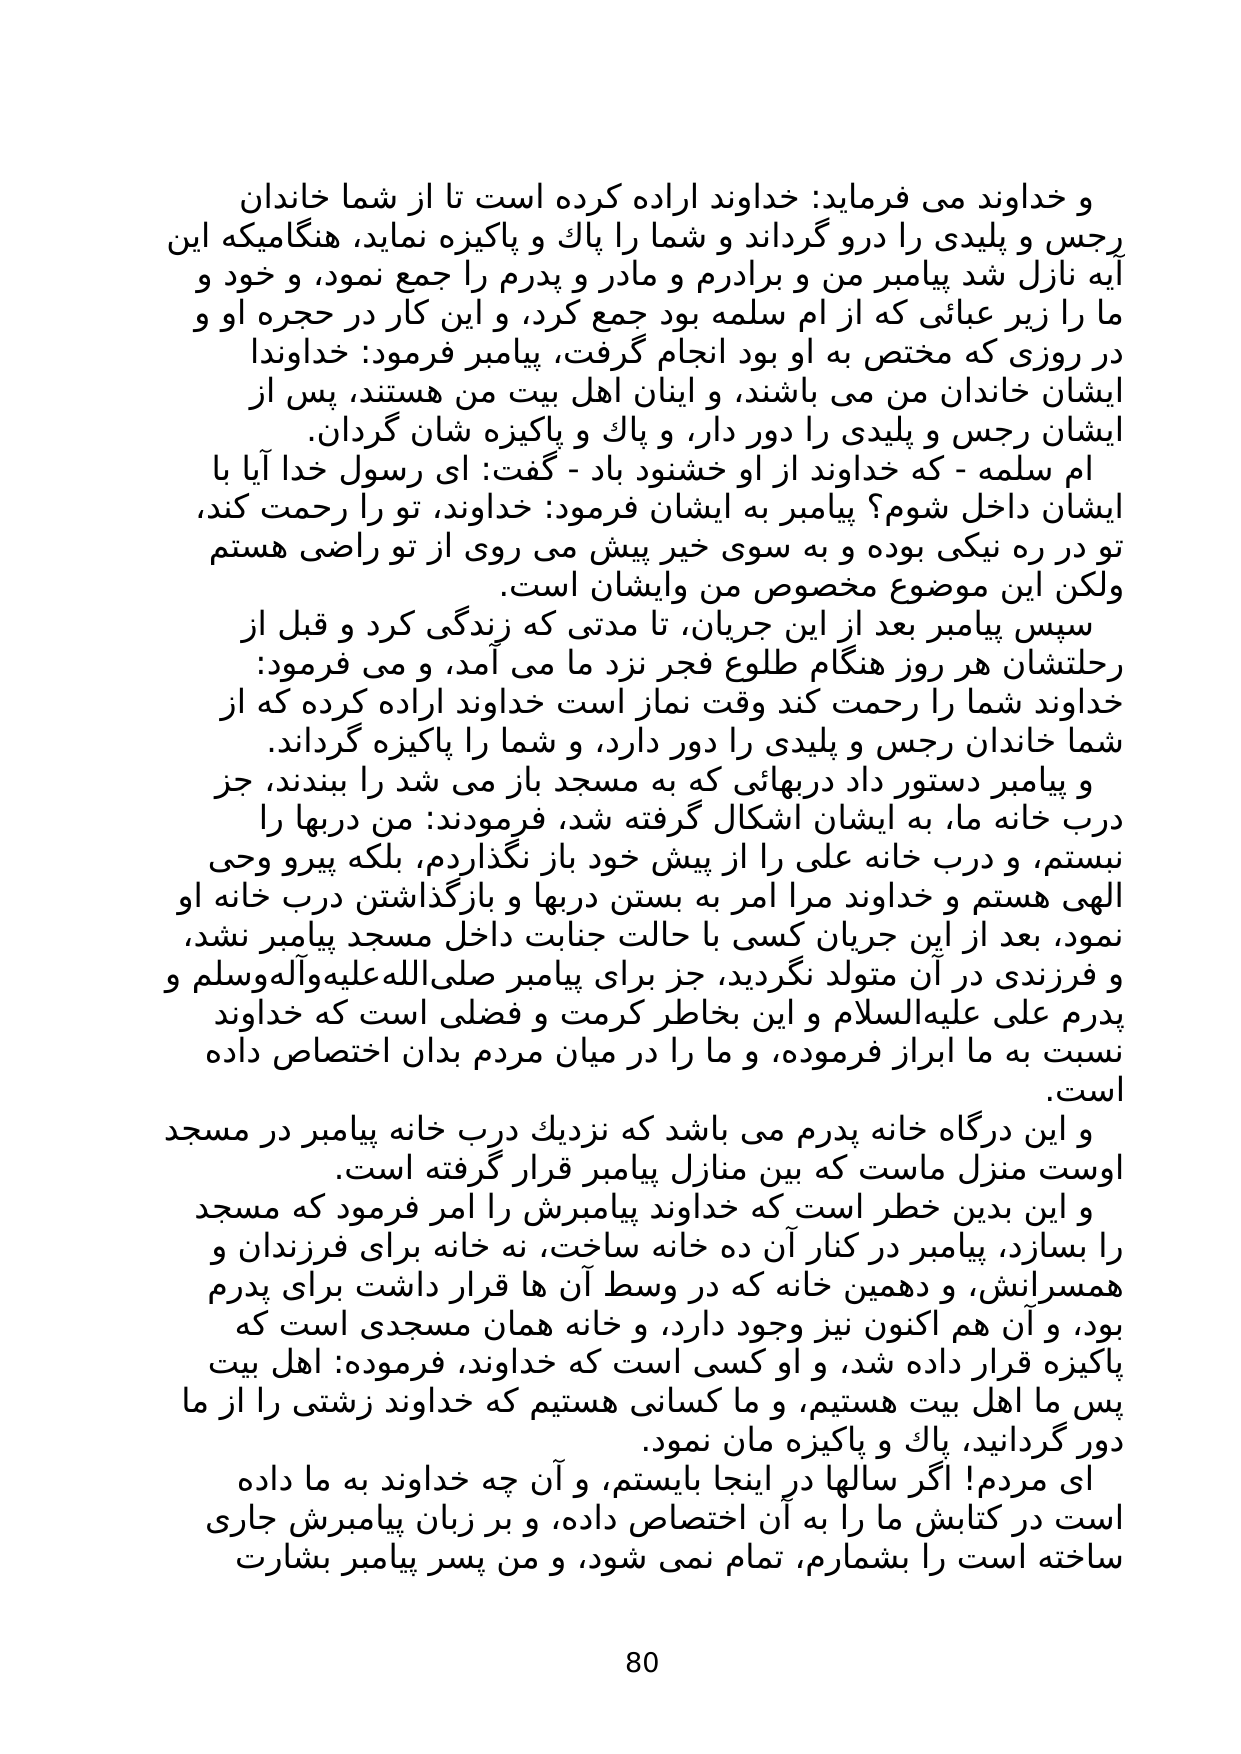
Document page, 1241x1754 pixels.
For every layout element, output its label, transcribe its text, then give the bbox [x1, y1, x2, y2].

text و اين بدين خطر است كه خداوند پيامبرش را امر فرمود كه مسجد را بسازد، پيامبر در كنار آن ده خانه ساخت، نه خانه براى فرزندان و همسرانش، و دهمين خانه كه در وسط آن ها قرار داشت براى پدرم بود، و آن هم اكنون نيز وجود دارد، و خانه همان مسجدى است كه پاكيزه قرار داده شد، و او كسى است كه خداوند، فرموده: اهل بيت پس ما اهل بيت هستيم، و ما كسانى هستيم كه خداوند زشتى را از ما دور گردانيد، پاك و پاكيزه مان نمود. [159, 1187, 1125, 1459]
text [159, 1459, 1125, 1576]
text و پيامبر دستور داد دربهائى كه به مسجد باز مى شد را ببندند، جز درب خانه ما، به ايشان اشكال گرفته شد، فرمودند: من دربها را نبستم، و درب خانه على را از پيش خود باز نگذاردم، بلكه پيرو وحى الهى هستم و خداوند مرا امر به بستن دربها و بازگذاشتن درب خانه او نمود، بعد از اين جريان كسى با حالت جنابت داخل مسجد پيامبر نشد، و فرزندى در آن متولد نگرديد، جز براى پيامبر صلى‌الله‌عليه‌وآله‌وسلم و پدرم على عليه‌السلام و اين بخاطر كرمت و فضلى است كه خداوند نسبت به ما ابراز فرموده، و ما را در ميان مردم بدان اختصاص داده است. [159, 760, 1125, 1110]
text ام سلمه - كه خداوند از او خشنود باد - گفت: اى رسول خدا آيا با ايشان داخل شوم؟ پيامبر به ايشان فرمود: خداوند، تو را رحمت كند، تو در ره نيكى بوده و به سوى خير پيش مى روى از تو راضى هستم ولكن اين موضوع مخصوص من وايشان است. [159, 449, 1125, 604]
text سپس پيامبر بعد از اين جريان، تا مدتى كه زندگى كرد و قبل از رحلتشان هر روز هنگام طلوع فجر نزد ما مى آمد، و مى فرمود: خداوند شما را رحمت كند وقت نماز است خداوند اراده كرده كه از شما خاندان رجس و پليدى را دور دارد، و شما را پاكيزه گرداند. [159, 604, 1125, 760]
text و خداوند مى فرمايد: خداوند اراده كرده است تا از شما خاندان رجس و پليدى را درو گرداند و شما را پاك و پاكيزه نمايد، هنگاميكه اين آيه نازل شد پيامبر من و برادرم و مادر و پدرم را جمع نمود، و خود و ما را زير عبائى كه از ام سلمه بود جمع كرد، و اين كار در حجره او و در روزى كه مختص به او بود انجام گرفت، پيامبر فرمود: خداوندا ايشان خاندان من مى باشند، و اينان اهل بيت من هستند، پس از ايشان رجس و پليدى را دور دار، و پاك و پاكيزه شان گردان. [159, 177, 1125, 449]
text و اين درگاه خانه پدرم مى باشد كه نزديك درب خانه پيامبر در مسجد اوست منزل ماست كه بين منازل پيامبر قرار گرفته است. [159, 1110, 1125, 1187]
